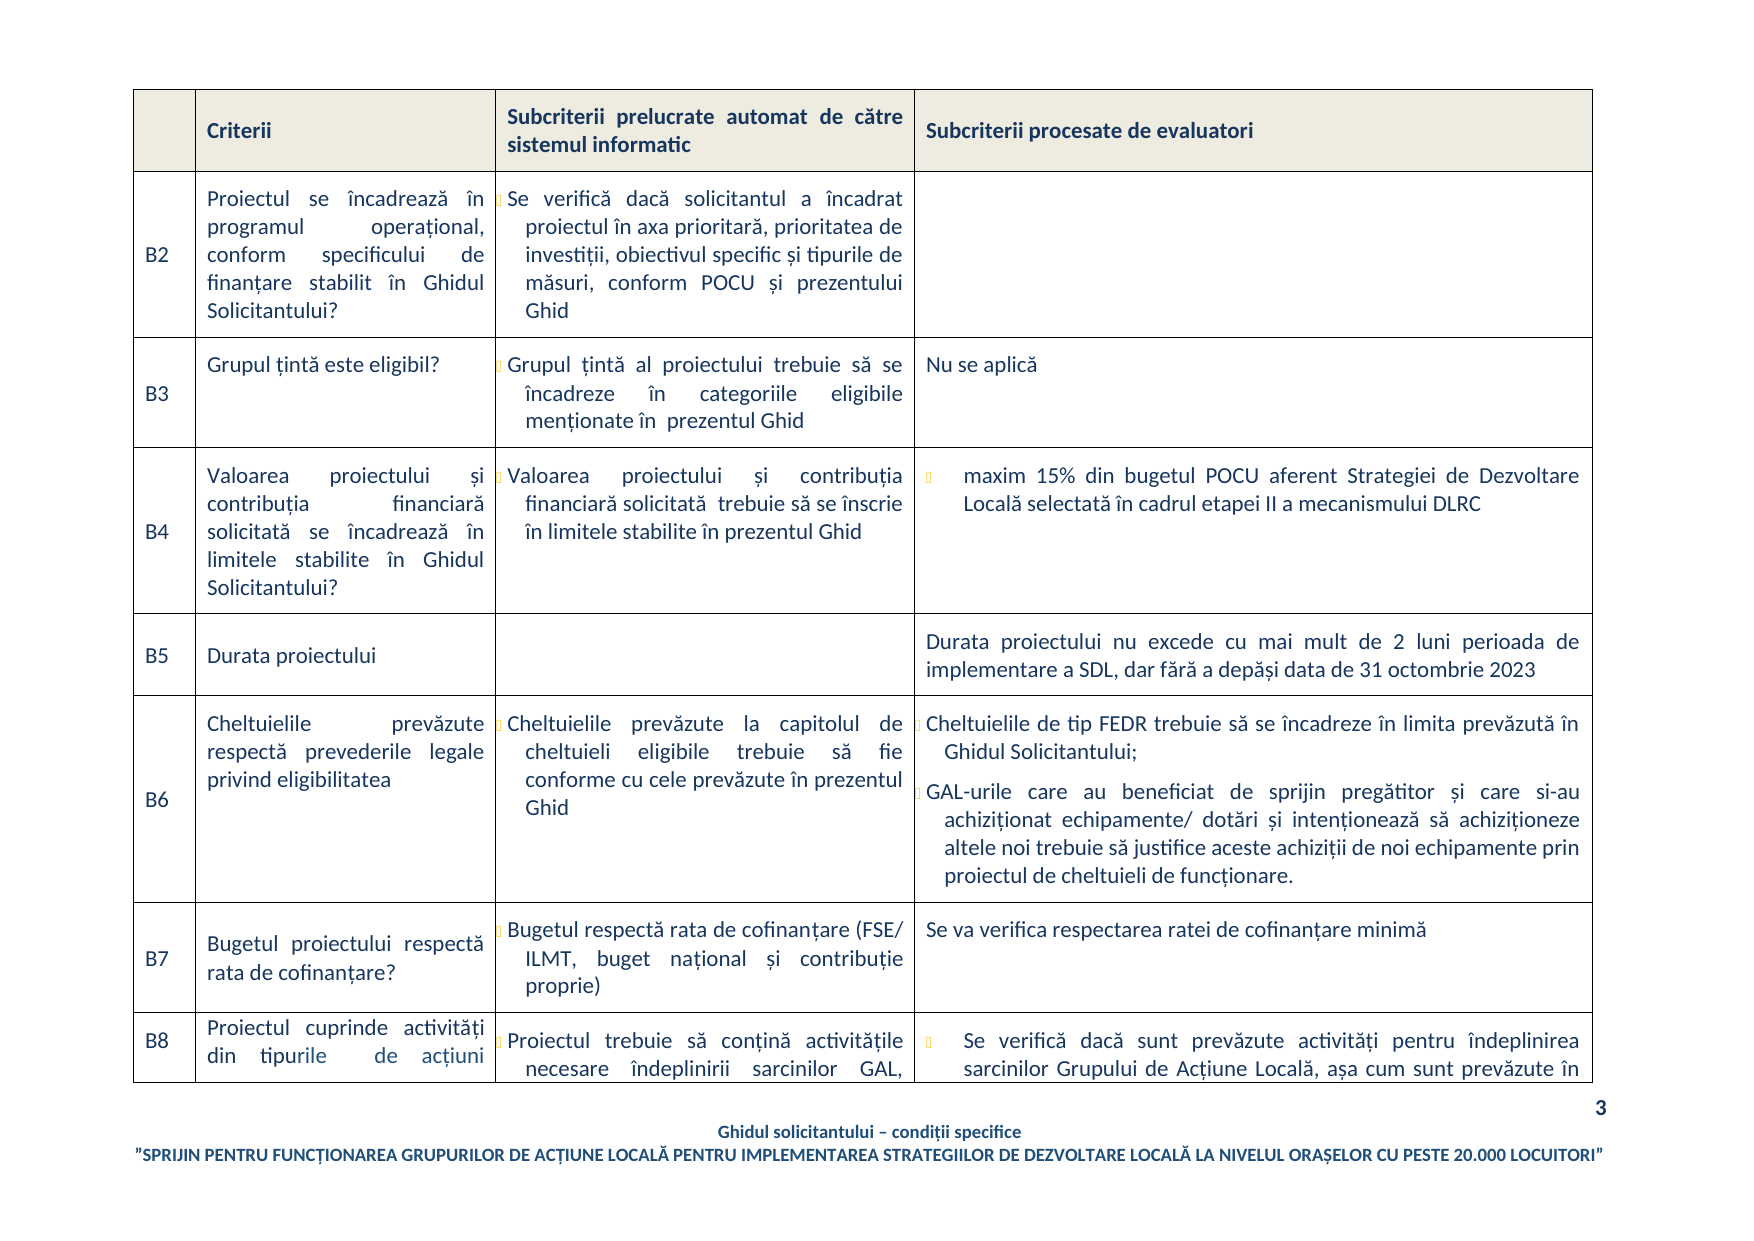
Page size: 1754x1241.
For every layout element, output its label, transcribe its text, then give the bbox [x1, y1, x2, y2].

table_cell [196, 1013, 495, 1082]
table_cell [915, 1013, 1592, 1082]
table_cell maxim 15% din bugetul POCU aferent Strategiei de Dezvoltare Locală selectată în cadrul etapei II a mecanismului DLRC [915, 448, 1592, 613]
table_cell Bugetul proiectului respectă rata de cofinanțare? [196, 903, 495, 1012]
table_cell Durata proiectului nu excede cu mai mult de 2 luni perioada de implementare a SDL, dar fără a depăși data de 31 octombrie 2023 [915, 614, 1592, 695]
table_cell Proiectul se încadrează în programul operațional, conform specificului de finanțare stabilit în Ghidul Solicitantului? [196, 172, 495, 337]
table_cell B6 [134, 696, 195, 902]
table_header [134, 90, 195, 171]
table_cell Cheltuielile prevăzute la capitolul de cheltuieli eligibile trebuie să fie conforme cu cele prevăzute în prezentul Ghid [496, 696, 914, 902]
table_header Subcriterii procesate de evaluatori [915, 90, 1592, 171]
table_cell Nu se aplică [915, 338, 1592, 447]
table_cell Cheltuielile prevăzute respectă prevederile legale privind eligibilitatea [196, 696, 495, 902]
table_cell Durata proiectului [196, 614, 495, 695]
table_cell [496, 614, 914, 695]
table_cell Se verifică dacă solicitantul a încadrat proiectul în axa prioritară, prioritatea de investiții, obiectivul specific și tipurile de măsuri, conform POCU și prezentului Ghid [496, 172, 914, 337]
table_cell Cheltuielile de tip FEDR trebuie să se încadreze în limita prevăzută în Ghidul Solicitantului; GAL-urile care au beneficiat de sprijin pregătitor și care si-au achiziționat echipamente/ dotări și intenționează să achiziționeze altele noi trebuie să justifice aceste achiziții de noi echipamente prin proiectul de cheltuieli de funcționare. [915, 696, 1592, 902]
table_cell [915, 172, 1592, 337]
table_cell B5 [134, 614, 195, 695]
table_cell Valoarea proiectului și contribuția financiară solicitată trebuie să se înscrie în limitele stabilite în prezentul Ghid [496, 448, 914, 613]
table_cell Se va verifica respectarea ratei de cofinanțare minimă [915, 903, 1592, 1012]
table_cell B7 [134, 903, 195, 1012]
table_cell B4 [134, 448, 195, 613]
table_cell Grupul țintă al proiectului trebuie să se încadreze în categoriile eligibile menționate în prezentul Ghid [496, 338, 914, 447]
table_header Subcriterii prelucrate automat de către sistemul informatic [496, 90, 914, 171]
table_cell Bugetul respectă rata de cofinanțare (FSE/ ILMT, buget național și contribuție proprie) [496, 903, 914, 1012]
table_header Criterii [196, 90, 495, 171]
table_cell B2 [134, 172, 195, 337]
table_cell B8 [134, 1013, 195, 1082]
table_cell Grupul țintă este eligibil? [196, 338, 495, 447]
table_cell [496, 1013, 914, 1082]
table_cell B3 [134, 338, 195, 447]
table_cell Valoarea proiectului și contribuția financiară solicitată se încadrează în limitele stabilite în Ghidul Solicitantului? [196, 448, 495, 613]
